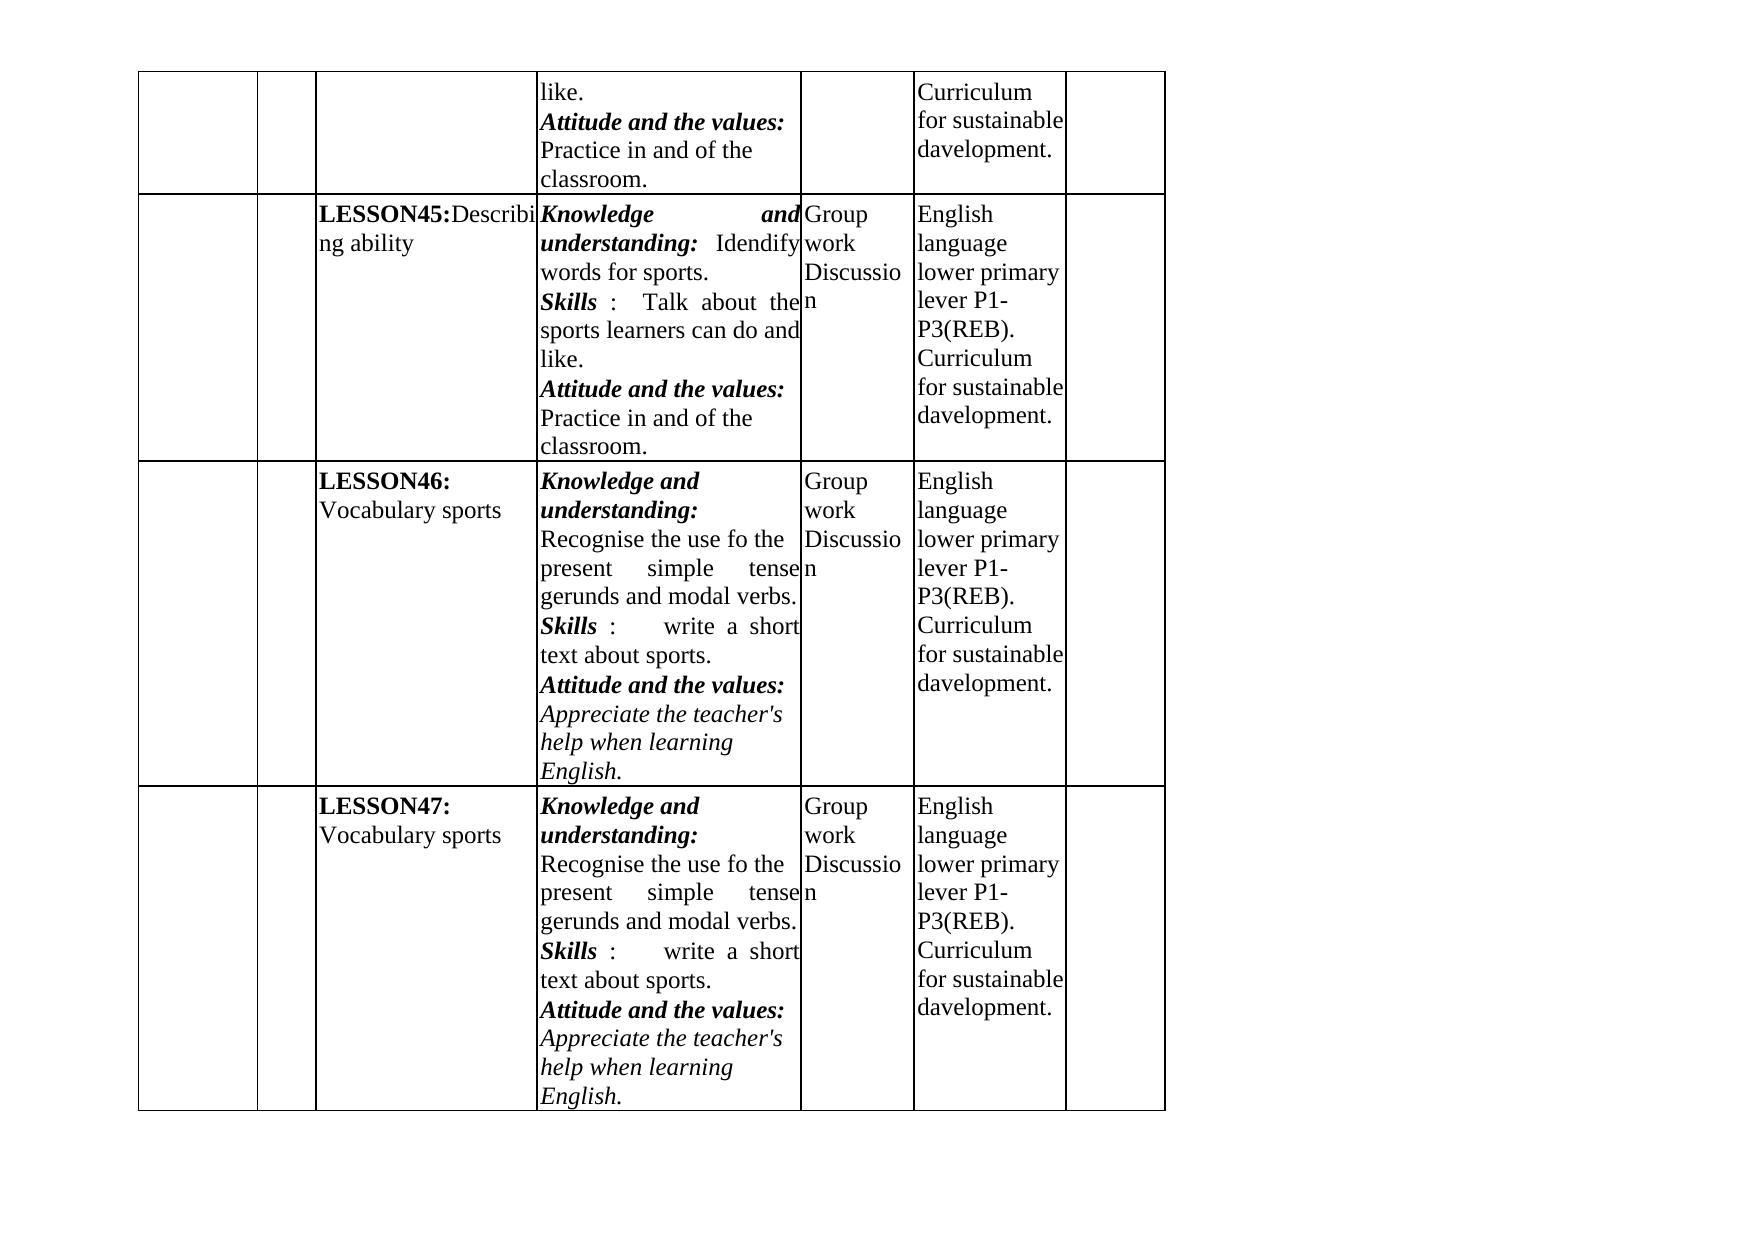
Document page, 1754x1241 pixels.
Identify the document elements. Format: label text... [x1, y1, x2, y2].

table_header [258, 72, 315, 193]
table_cell Group work Discussion [802, 195, 913, 460]
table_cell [802, 787, 913, 1110]
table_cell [915, 787, 1065, 1110]
table_cell [139, 195, 257, 460]
table_cell Group work Discussion [802, 462, 913, 785]
table_cell [139, 462, 257, 785]
table_cell LESSON45:Describi ng ability [317, 195, 536, 460]
table_cell [1067, 195, 1164, 460]
table_header [139, 72, 257, 193]
table_cell [258, 787, 315, 1110]
table_cell English language lower primary lever P1-P3(REB). Curriculum for sustainable davelopment. [915, 195, 1065, 460]
table_cell LESSON47: Vocabulary sports [317, 787, 536, 1110]
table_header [802, 72, 913, 193]
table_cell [538, 787, 800, 1110]
table_cell English language lower primary lever P1-P3(REB). Curriculum for sustainable davelopment. [915, 462, 1065, 785]
table_cell LESSON46: Vocabulary sports [317, 462, 536, 785]
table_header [317, 72, 536, 193]
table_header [915, 72, 1065, 193]
table_cell [1067, 462, 1164, 785]
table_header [538, 72, 800, 193]
table_cell [258, 195, 315, 460]
table_cell [139, 787, 257, 1110]
table_cell [1067, 787, 1164, 1110]
table_cell [258, 462, 315, 785]
table_header [1067, 72, 1164, 193]
